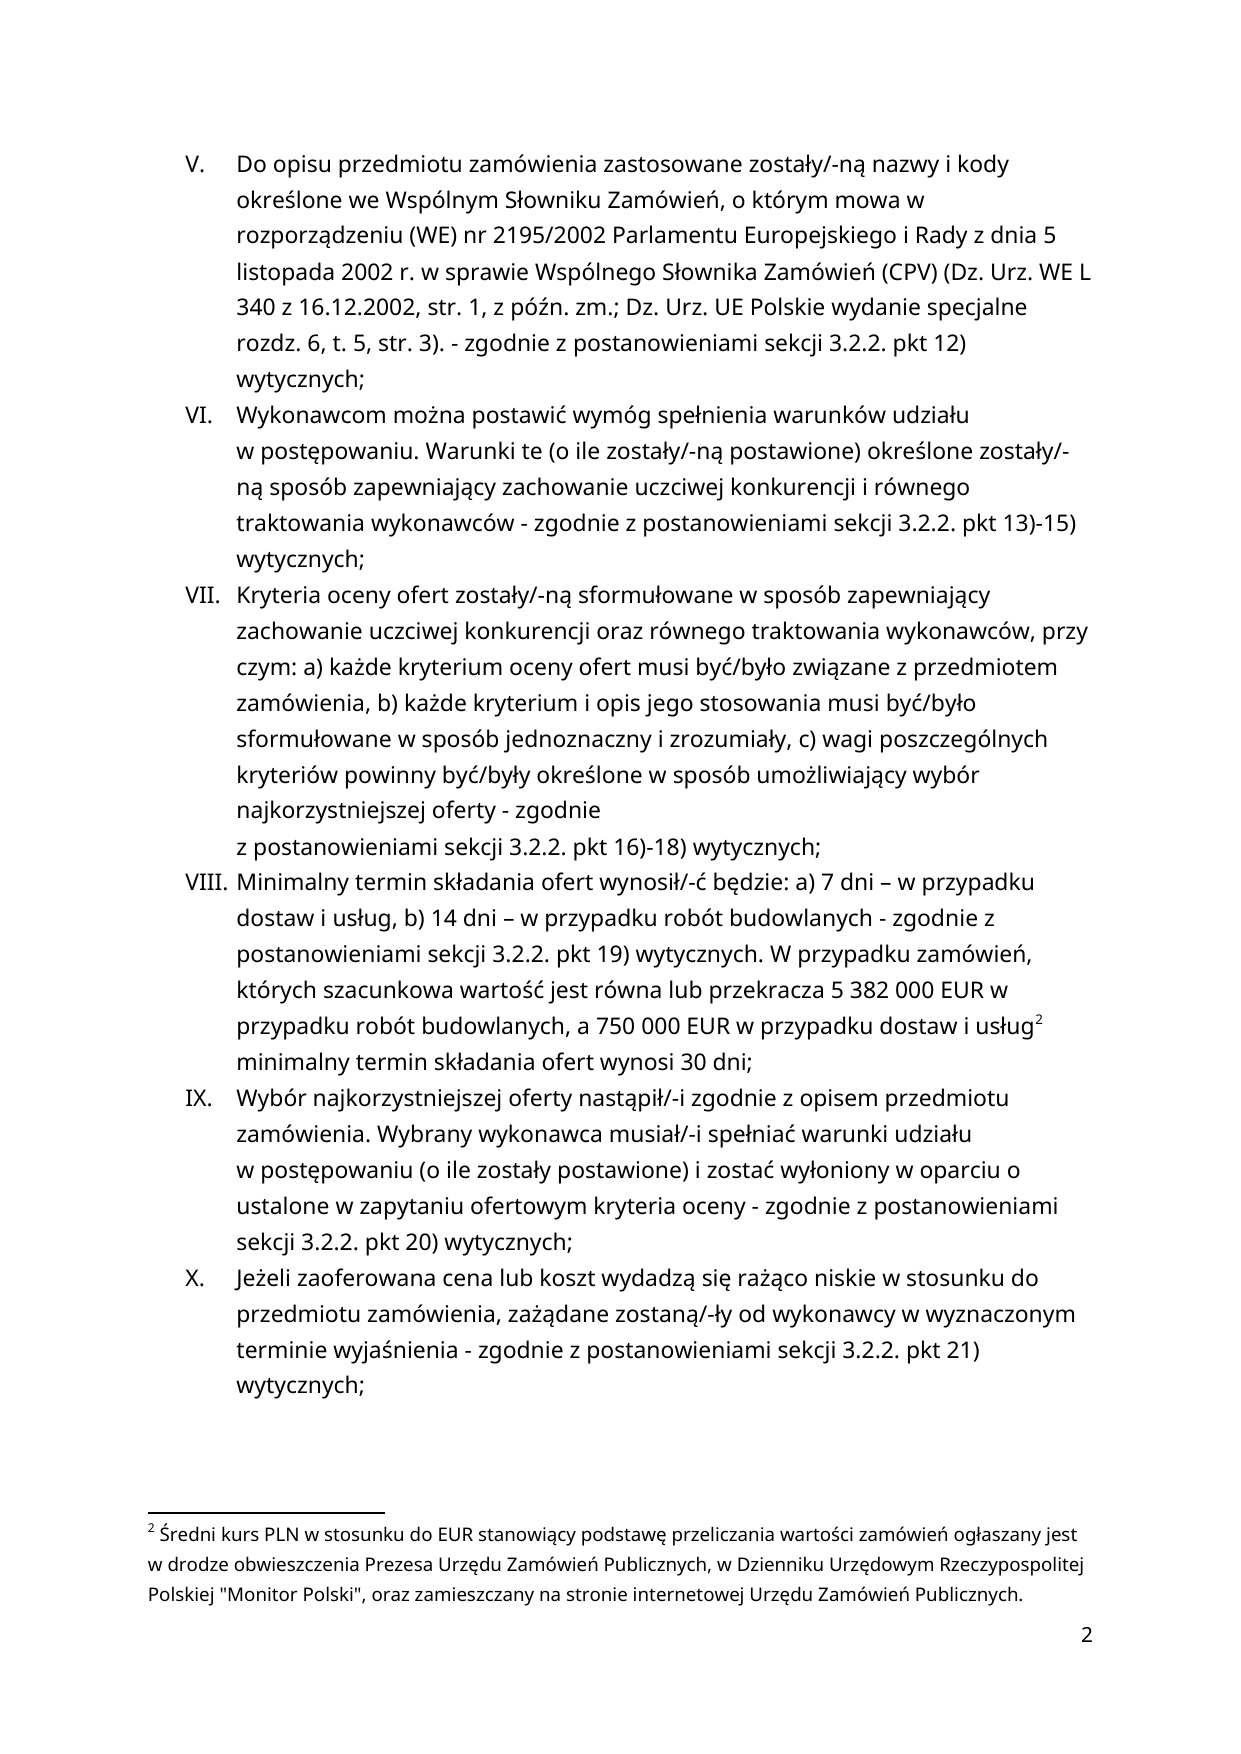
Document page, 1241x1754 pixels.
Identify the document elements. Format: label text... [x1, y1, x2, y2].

list Kryteria oceny ofert zostały/-ną sformułowane w sposób zapewniający zachowanie uczciwej konkurencji oraz równego traktowania wykonawców, przy czym: a) każde kryterium oceny ofert musi być/było związane z przedmiotem zamówienia, b) każde kryterium i opis jego stosowania musi być/było sformułowane w sposób jednoznaczny i zrozumiały, c) wagi poszczególnych kryteriów powinny być/były określone w sposób umożliwiający wybór najkorzystniejszej oferty - zgodnie z postanowieniami sekcji 3.2.2. pkt 16)-18) wytycznych; [185, 579, 1093, 862]
list Wykonawcom można postawić wymóg spełnienia warunków udziału w postępowaniu. Warunki te (o ile zostały/-ną postawione) określone zostały/-ną sposób zapewniający zachowanie uczciwej konkurencji i równego traktowania wykonawców - zgodnie z postanowieniami sekcji 3.2.2. pkt 13)-15) wytycznych; [185, 399, 1093, 574]
list Jeżeli zaoferowana cena lub koszt wydadzą się rażąco niskie w stosunku do przedmiotu zamówienia, zażądane zostaną/-ły od wykonawcy w wyznaczonym terminie wyjaśnienia - zgodnie z postanowieniami sekcji 3.2.2. pkt 21) wytycznych; [185, 1262, 1093, 1401]
list Minimalny termin składania ofert wynosił/-ć będzie: a) 7 dni – w przypadku dostaw i usług, b) 14 dni – w przypadku robót budowlanych - zgodnie z postanowieniami sekcji 3.2.2. pkt 19) wytycznych. W przypadku zamówień, których szacunkowa wartość jest równa lub przekracza 5 382 000 EUR w przypadku robót budowlanych, a 750 000 EUR w przypadku dostaw i usług minimalny termin składania ofert wynosi 30 dni; [185, 866, 1093, 1077]
list Wybór najkorzystniejszej oferty nastąpił/-i zgodnie z opisem przedmiotu zamówienia. Wybrany wykonawca musiał/-i spełniać warunki udziału w postępowaniu (o ile zostały postawione) i zostać wyłoniony w oparciu o ustalone w zapytaniu ofertowym kryteria oceny - zgodnie z postanowieniami sekcji 3.2.2. pkt 20) wytycznych; [185, 1082, 1093, 1257]
list Do opisu przedmiotu zamówienia zastosowane zostały/-ną nazwy i kody określone we Wspólnym Słowniku Zamówień, o którym mowa w rozporządzeniu (WE) nr 2195/2002 Parlamentu Europejskiego i Rady z dnia 5 listopada 2002 r. w sprawie Wspólnego Słownika Zamówień (CPV) (Dz. Urz. WE L 340 z 16.12.2002, str. 1, z późn. zm.; Dz. Urz. UE Polskie wydanie specjalne rozdz. 6, t. 5, str. 3). - zgodnie z postanowieniami sekcji 3.2.2. pkt 12) wytycznych; [185, 148, 1093, 394]
